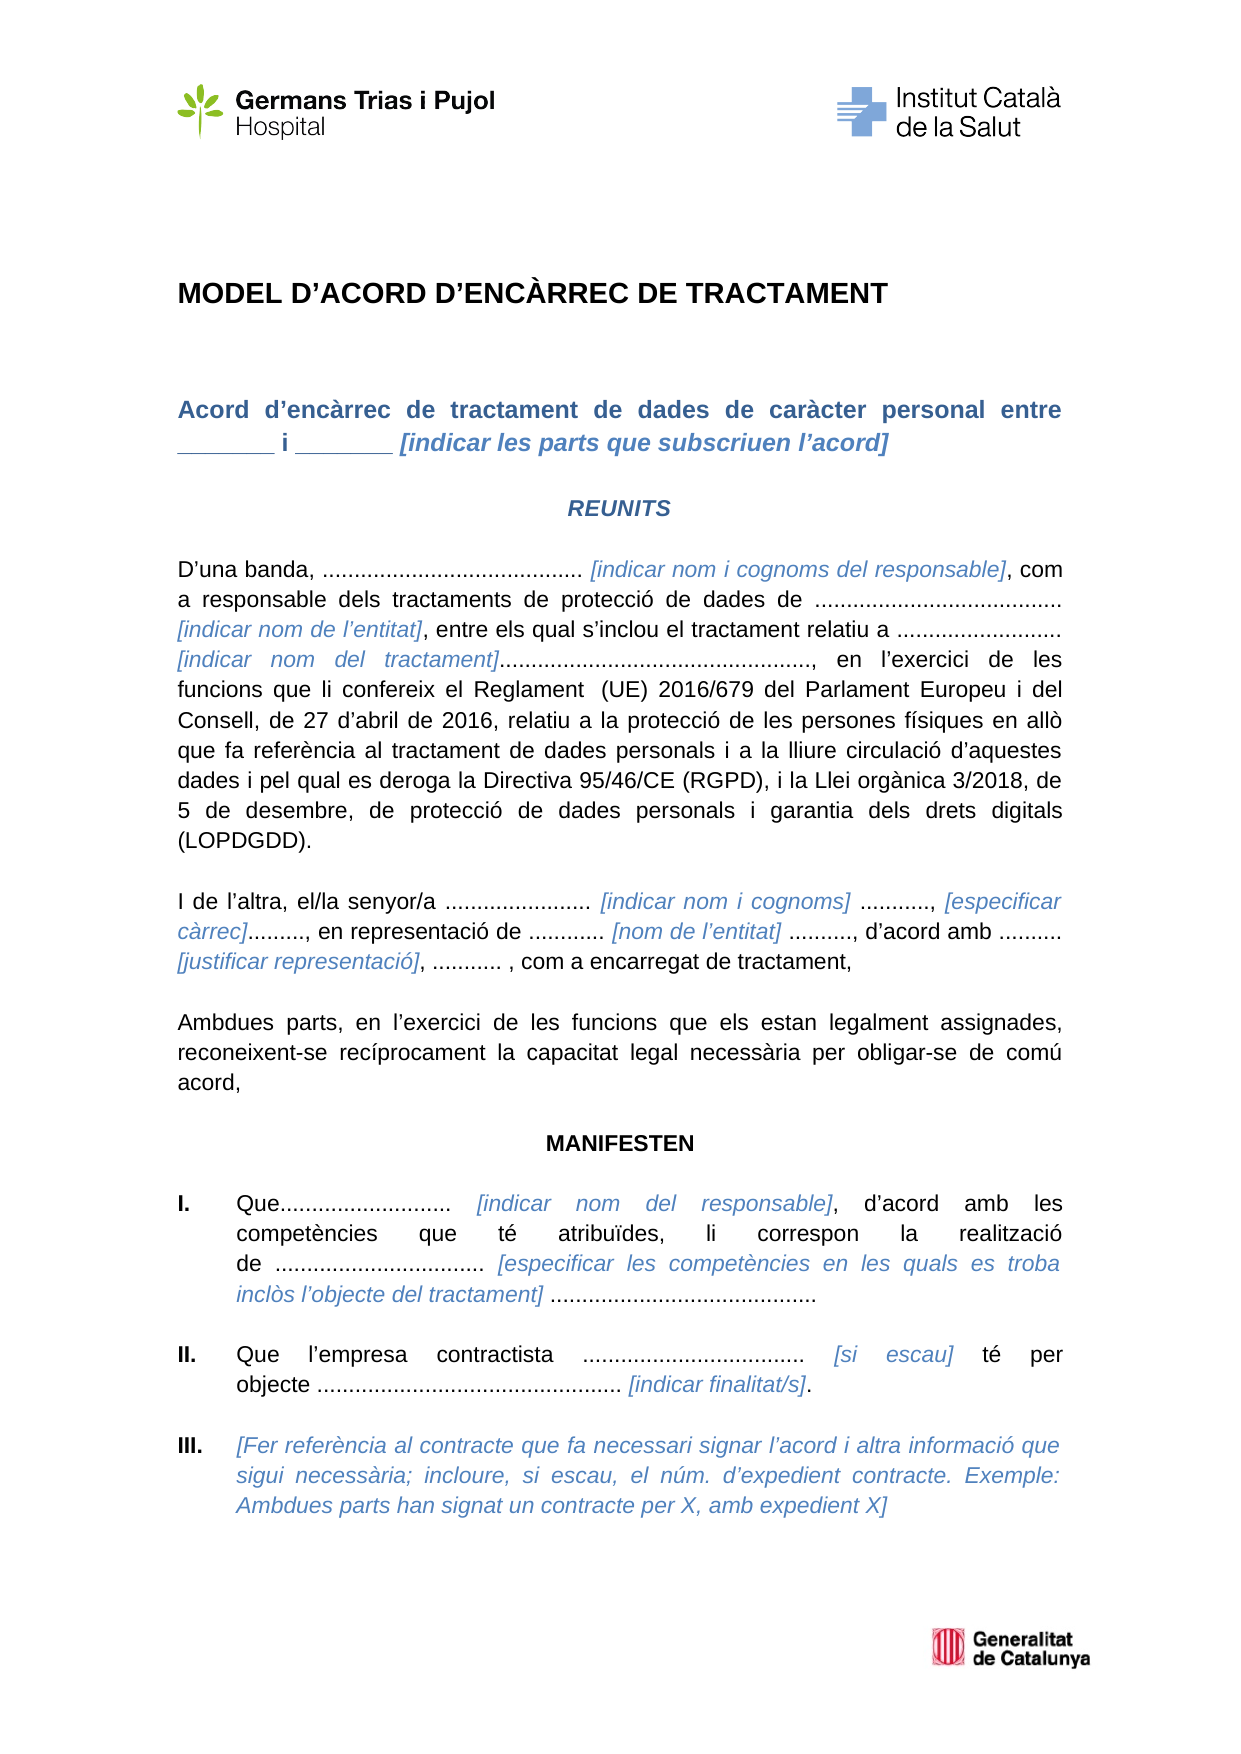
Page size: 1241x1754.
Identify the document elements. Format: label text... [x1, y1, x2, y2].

text Acord d’encàrrec de tractament de dades de caràcter personal entre _______ i _______ [indicar les parts que subscriuen l’acord] [177, 395, 1063, 457]
picture [893, 1621, 1129, 1674]
picture [835, 83, 1064, 142]
list Que l’empresa contractista ................................... [si escau] té per objecte ................................................ [indicar finalitat/s]. [177, 1341, 1063, 1398]
text D’una banda, ......................................... [indicar nom i cognoms del responsable], com a responsable dels tractaments de protecció de dades de ....................................... [indicar nom de l’entitat], entre els qual s’inclou el tractament relatiu a .......................... [indicar nom del tractament]................................................., en l’exercici de les funcions que li confereix el Reglament (UE) 2016/679 del Parlament Europeu i del Consell, de 27 d’abril de 2016, relatiu a la protecció de les persones físiques en allò que fa referència al tractament de dades personals i a la lliure circulació d’aquestes dades i pel qual es deroga la Directiva 95/46/CE (RGPD), i la Llei orgànica 3/2018, de 5 de desembre, de protecció de dades personals i garantia dels drets digitals (LOPDGDD). [177, 556, 1063, 854]
list [Fer referència al contracte que fa necessari signar l’acord i altra informació que sigui necessària; incloure, si escau, el núm. d’expedient contracte. Exemple: Ambdues parts han signat un contracte per X, amb expedient X] [177, 1432, 1063, 1518]
list MODEL D’ACORD D’ENCÀRREC DE TRACTAMENT [177, 276, 1063, 309]
picture [177, 84, 494, 140]
text I de l’altra, el/la senyor/a ....................... [indicar nom i cognoms] ..........., [especificar càrrec]........., en representació de ............ [nom de l’entitat] .........., d’acord amb ..........[justificar representació], ........... , com a encarregat de tractament, [177, 888, 1063, 975]
text REUNITS [177, 495, 1063, 522]
text Ambdues parts, en l’exercici de les funcions que els estan legalment assignades, reconeixent-se recíprocament la capacitat legal necessària per obligar-se de comú acord, [177, 1009, 1063, 1096]
text MANIFESTEN [177, 1129, 1063, 1156]
list Que........................... [indicar nom del responsable], d’acord amb les competències que té atribuïdes, li correspon la realització de ................................. [especificar les competències en les quals es troba inclòs l’objecte del tractament] .......................................... [177, 1190, 1063, 1307]
